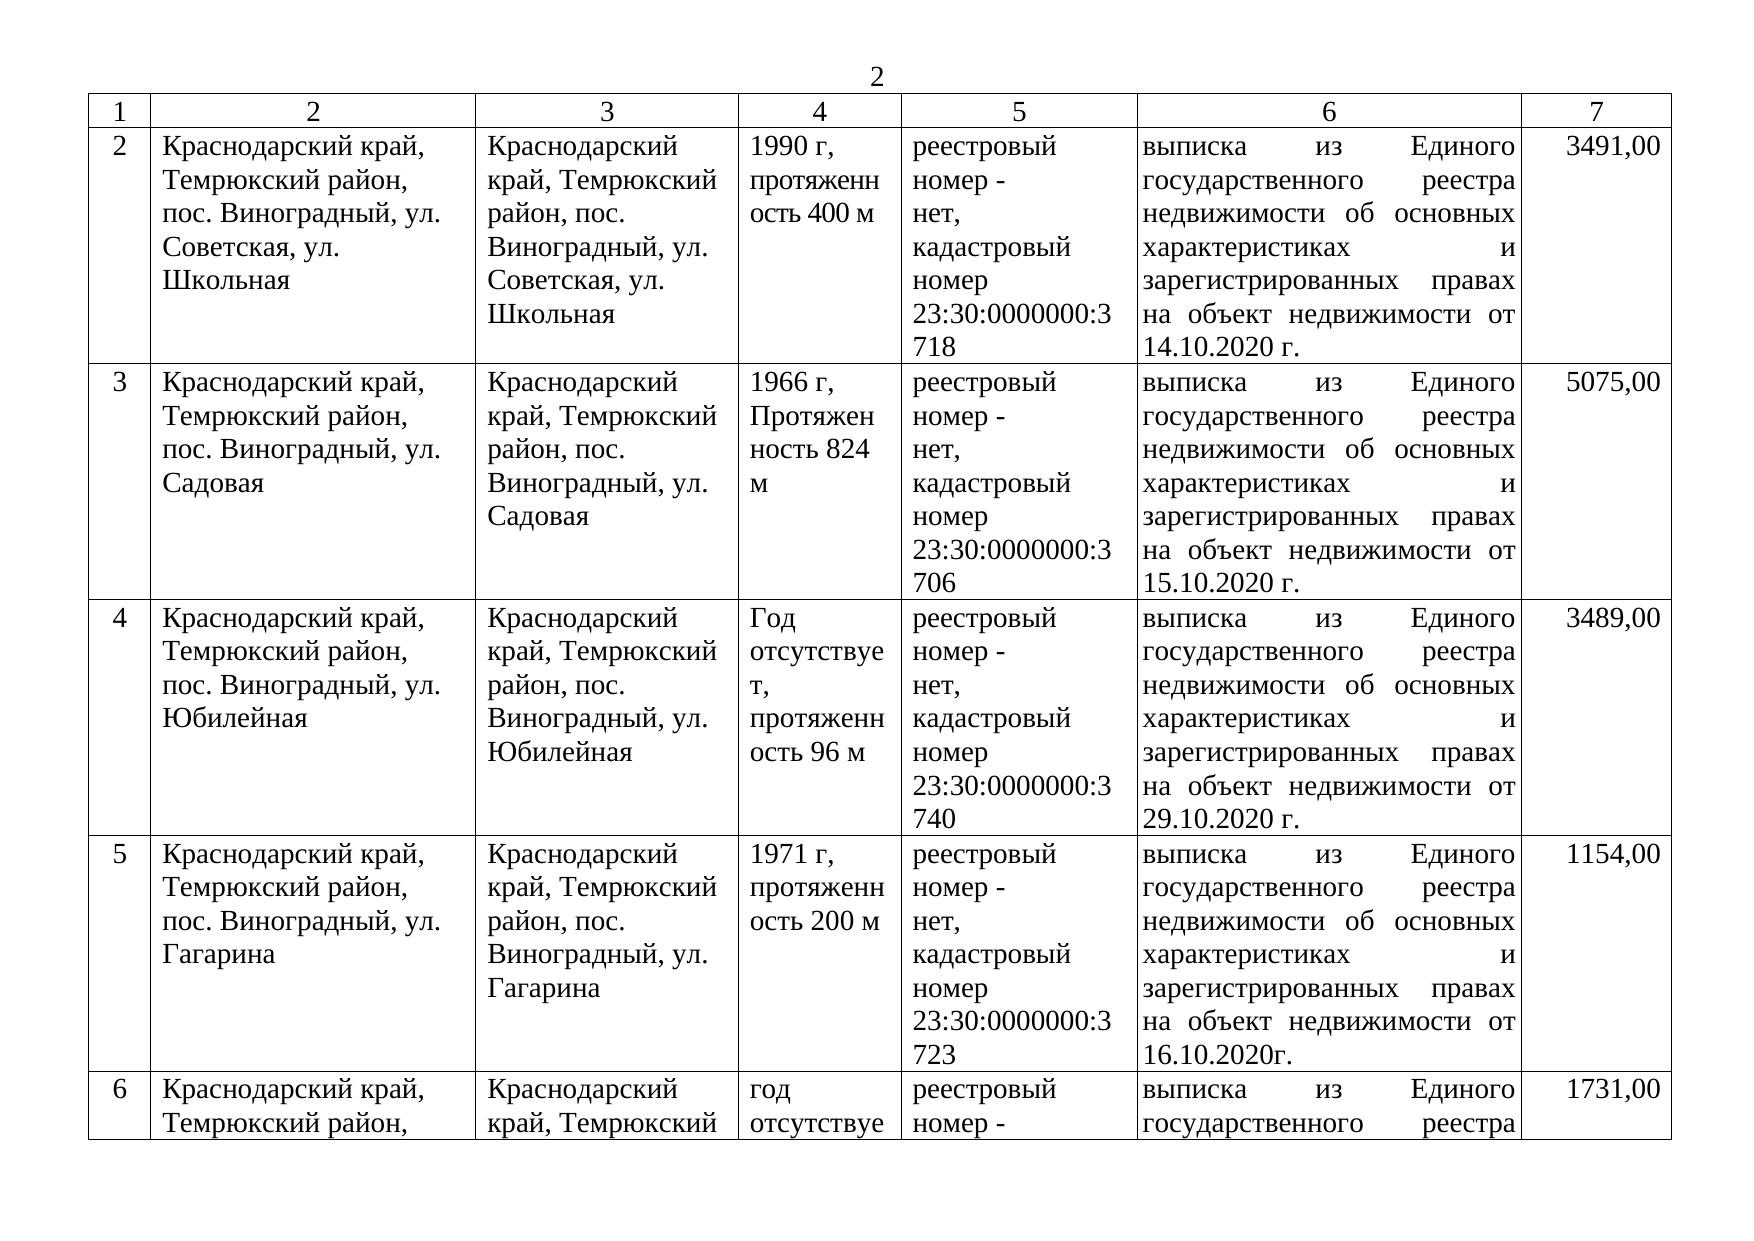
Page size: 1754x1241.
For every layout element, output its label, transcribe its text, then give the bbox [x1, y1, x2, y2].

table_cell 4 [89, 600, 150, 835]
table_header 3 [476, 94, 738, 127]
table_header 5 [902, 94, 1137, 127]
table_cell 3491,00 [1522, 128, 1671, 363]
table_cell выписка из Единого государственного реестра недвижимости об основных характеристиках и зарегистрированных правах на объект недвижимости от 15.10.2020 г. [1138, 364, 1521, 599]
table_header 7 [1522, 94, 1671, 127]
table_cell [151, 1072, 475, 1139]
table_cell 1990 г, протяженность 400 м [739, 128, 901, 363]
table_cell 3489,00 [1522, 600, 1671, 835]
table_cell Краснодарский край, Темрюкский район, пос. Виноградный, ул. Садовая [151, 364, 475, 599]
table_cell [902, 1072, 1137, 1139]
table_cell выписка из Единого государственного реестра недвижимости об основных характеристиках и зарегистрированных правах на объект недвижимости от 29.10.2020 г. [1138, 600, 1521, 835]
table_cell реестровый номер - нет, кадастровый номер 23:30:0000000:3718 [902, 128, 1137, 363]
table_cell Краснодарский край, Темрюкский район, пос. Виноградный, ул. Гагарина [476, 836, 738, 1071]
table_header 6 [1138, 94, 1521, 127]
table_cell 1154,00 [1522, 836, 1671, 1071]
table_cell реестровый номер - нет, кадастровый номер 23:30:0000000:3723 [902, 836, 1137, 1071]
table_cell 5 [89, 836, 150, 1071]
table_cell выписка из Единого государственного реестра недвижимости об основных характеристиках и зарегистрированных правах на объект недвижимости от 14.10.2020 г. [1138, 128, 1521, 363]
table_header 2 [151, 94, 475, 127]
table_cell реестровый номер - нет, кадастровый номер 23:30:0000000:3740 [902, 600, 1137, 835]
table_cell Краснодарский край, Темрюкский район, пос. Виноградный, ул. Советская, ул. Школьная [151, 128, 475, 363]
table_cell 3 [89, 364, 150, 599]
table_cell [476, 1072, 738, 1139]
table_cell 1731,00 [1522, 1072, 1671, 1139]
table_cell Краснодарский край, Темрюкский район, пос. Виноградный, ул. Гагарина [151, 836, 475, 1071]
table_cell 2 [89, 128, 150, 363]
table_cell 1966 г, Протяженность 824 м [739, 364, 901, 599]
table_cell реестровый номер - нет, кадастровый номер 23:30:0000000:3706 [902, 364, 1137, 599]
table_header 1 [89, 94, 150, 127]
table_cell Краснодарский край, Темрюкский район, пос. Виноградный, ул. Юбилейная [476, 600, 738, 835]
table_cell 1971 г, протяженность 200 м [739, 836, 901, 1071]
table_cell Краснодарский край, Темрюкский район, пос. Виноградный, ул. Юбилейная [151, 600, 475, 835]
table_cell 5075,00 [1522, 364, 1671, 599]
table_cell Краснодарский край, Темрюкский район, пос. Виноградный, ул. Садовая [476, 364, 738, 599]
table_cell Год отсутствует, протяженность 96 м [739, 600, 901, 835]
table_header 4 [739, 94, 901, 127]
table_cell Краснодарский край, Темрюкский район, пос. Виноградный, ул. Советская, ул. Школьная [476, 128, 738, 363]
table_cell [1138, 1072, 1521, 1139]
table_cell год отсутствует, протяженность 300м [739, 1072, 901, 1139]
table_cell 6 [89, 1072, 150, 1139]
